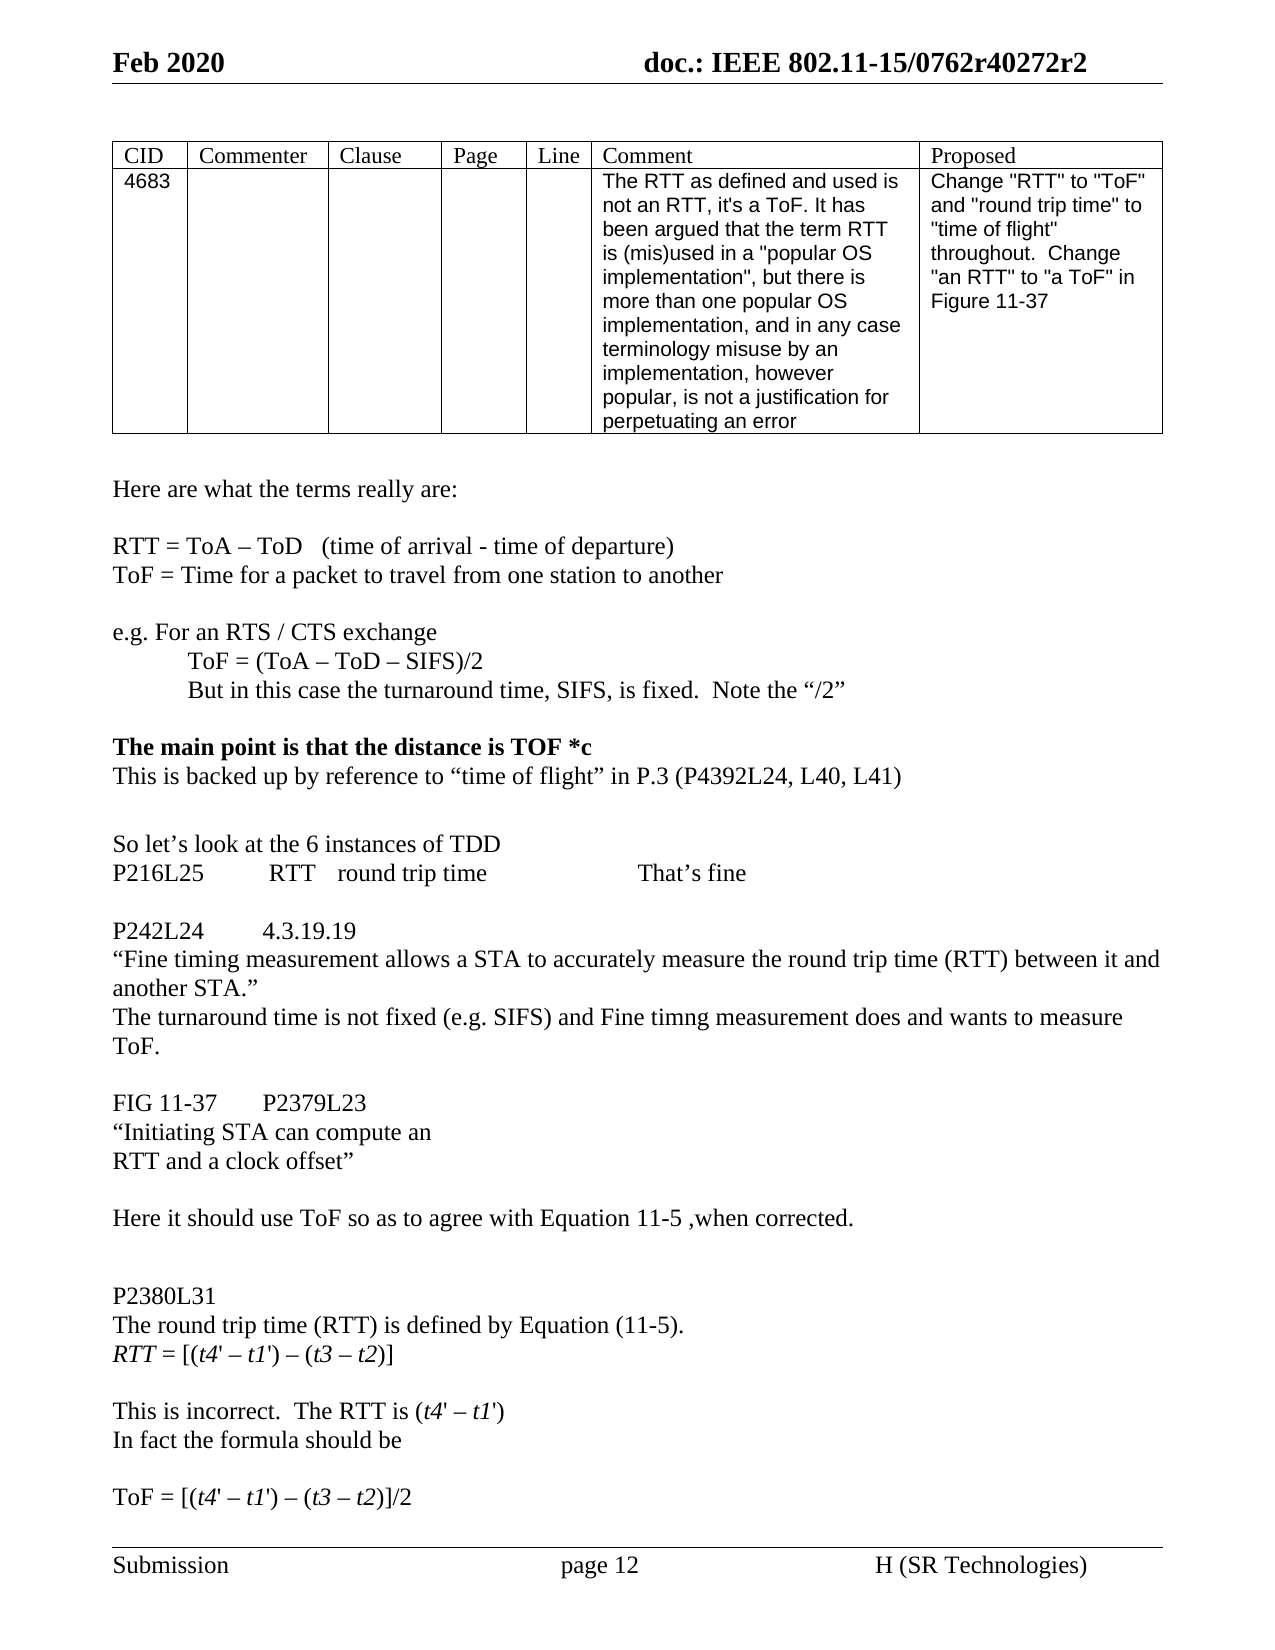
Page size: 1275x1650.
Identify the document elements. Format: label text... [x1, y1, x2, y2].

text ToF = Time for a packet to travel from one station to another [112, 560, 1163, 589]
text The turnaround time is not fixed (e.g. SIFS) and Fine timng measurement does and wants to measure ToF. [112, 1002, 1163, 1059]
text RTT = ToA – ToD (time of arrival - time of departure) [112, 531, 1163, 560]
text But in this case the turnaround time, SIFS, is fixed. Note the “/2” [112, 675, 1163, 704]
text The main point is that the distance is TOF *c [112, 732, 1163, 761]
text In fact the formula should be [112, 1425, 1163, 1454]
text P216L25 RTT round trip time That’s fine [112, 858, 1163, 887]
table_header Page [442, 142, 526, 168]
text “Fine timing measurement allows a STA to accurately measure the round trip time (RTT) between it and another STA.” [112, 944, 1163, 1002]
table_header CID [113, 142, 187, 168]
text RTT = [(t4' – t1') – (t3 – t2)] [112, 1339, 1163, 1367]
table_cell The RTT as defined and used is not an RTT, it's a ToF. It has been argued that the term RTT is (mis)used in a "popular OS implementation", but there is more than one popular OS implementation, and in any case terminology misuse by an implementation, however popular, is not a justification for perpetuating an error [592, 169, 919, 433]
table_cell [329, 169, 441, 433]
table_header Proposed [920, 142, 1162, 168]
table_header Comment [592, 142, 919, 168]
table_cell Change "RTT" to "ToF" and "round trip time" to "time of flight" throughout. Change "an RTT" to "a ToF" in Figure 11-37 [920, 169, 1162, 433]
text P242L24 4.3.19.19 [112, 916, 1163, 944]
text ToF = (ToA – ToD – SIFS)/2 [112, 646, 1163, 675]
text “Initiating STA can compute an [112, 1117, 1163, 1146]
table_header Clause [329, 142, 441, 168]
table_header Line [527, 142, 591, 168]
text So let’s look at the 6 instances of TDD [112, 829, 1163, 858]
table_cell [442, 169, 526, 433]
text e.g. For an RTS / CTS exchange [112, 617, 1163, 646]
table_cell 4683 [113, 169, 187, 433]
text This is incorrect. The RTT is (t4' – t1') [112, 1396, 1163, 1425]
table_cell [188, 169, 328, 433]
text Here it should use ToF so as to agree with Equation 11-5 ,when corrected. [112, 1203, 1163, 1232]
text RTT and a clock offset” [112, 1146, 1163, 1174]
text ToF = [(t4' – t1') – (t3 – t2)]/2 [112, 1482, 1163, 1511]
text P2380L31 [112, 1281, 1163, 1310]
table_cell [527, 169, 591, 433]
table_header Commenter [188, 142, 328, 168]
text Here are what the terms really are: [112, 474, 1163, 502]
text FIG 11-37 P2379L23 [112, 1088, 1163, 1117]
text The round trip time (RTT) is defined by Equation (11-5). [112, 1310, 1163, 1339]
text This is backed up by reference to “time of flight” in P.3 (P4392L24, L40, L41) [112, 761, 1163, 790]
